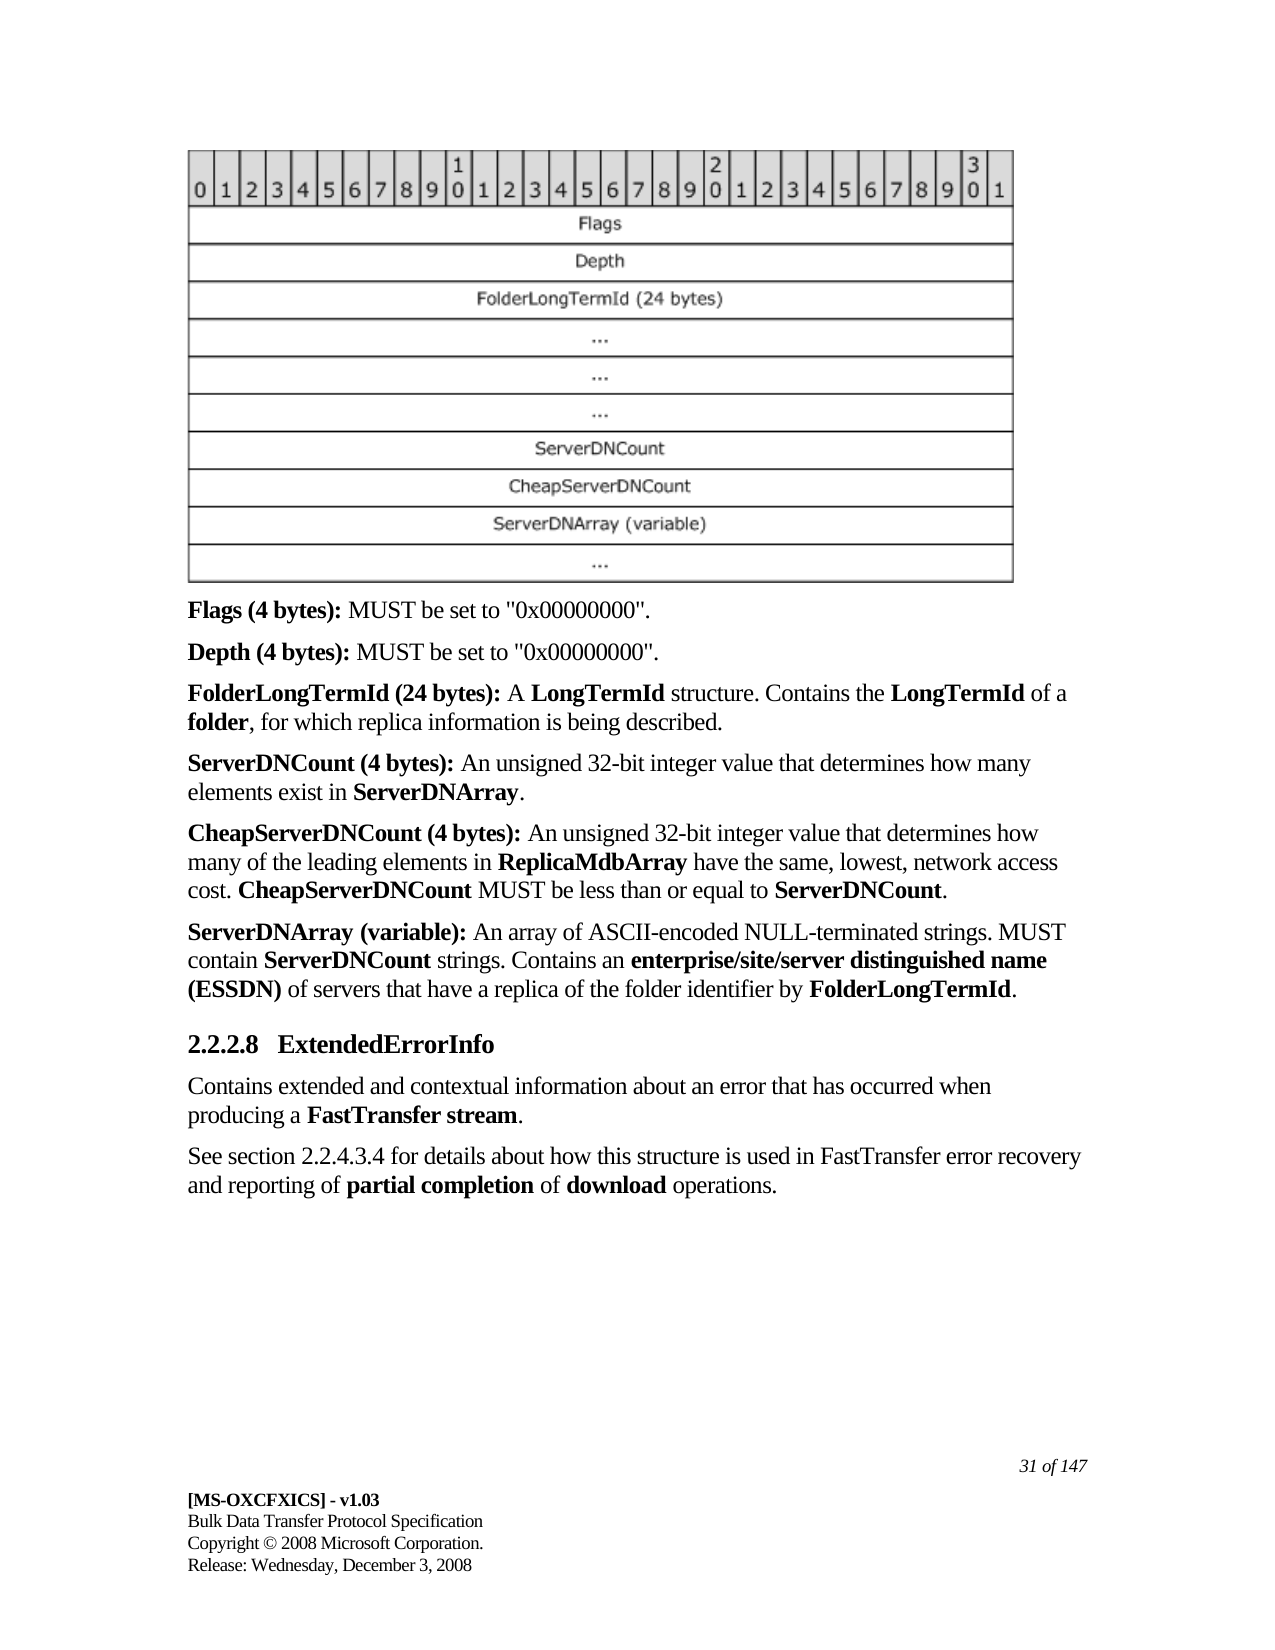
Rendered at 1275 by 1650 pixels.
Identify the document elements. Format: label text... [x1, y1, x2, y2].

text See section 2.2.4.3.4 for details about how this structure is used in FastTransfer error recovery and reporting of partial completion of download operations. [187, 1141, 1087, 1199]
picture [187, 150, 1014, 583]
text FolderLongTermId (24 bytes): A LongTermId structure. Contains the LongTermId of a folder, for which replica information is being described. [187, 678, 1087, 735]
text ServerDNCount (4 bytes): An unsigned 32-bit integer value that determines how many elements exist in ServerDNArray. [187, 748, 1087, 805]
subtitle ExtendedErrorInfo [187, 1028, 1087, 1059]
text Depth (4 bytes): MUST be set to "0x00000000". [187, 637, 1087, 665]
text Flags (4 bytes): MUST be set to "0x00000000". [187, 595, 1087, 624]
text Contains extended and contextual information about an error that has occurred when producing a FastTransfer stream. [187, 1071, 1087, 1129]
text ServerDNArray (variable): An array of ASCII-encoded NULL-terminated strings. MUST contain ServerDNCount strings. Contains an enterprise/site/server distinguished name (ESSDN) of servers that have a replica of the folder identifier by FolderLongTermId. [187, 917, 1087, 1003]
text CheapServerDNCount (4 bytes): An unsigned 32-bit integer value that determines how many of the leading elements in ReplicaMdbArray have the same, lowest, network access cost. CheapServerDNCount MUST be less than or equal to ServerDNCount. [187, 818, 1087, 904]
